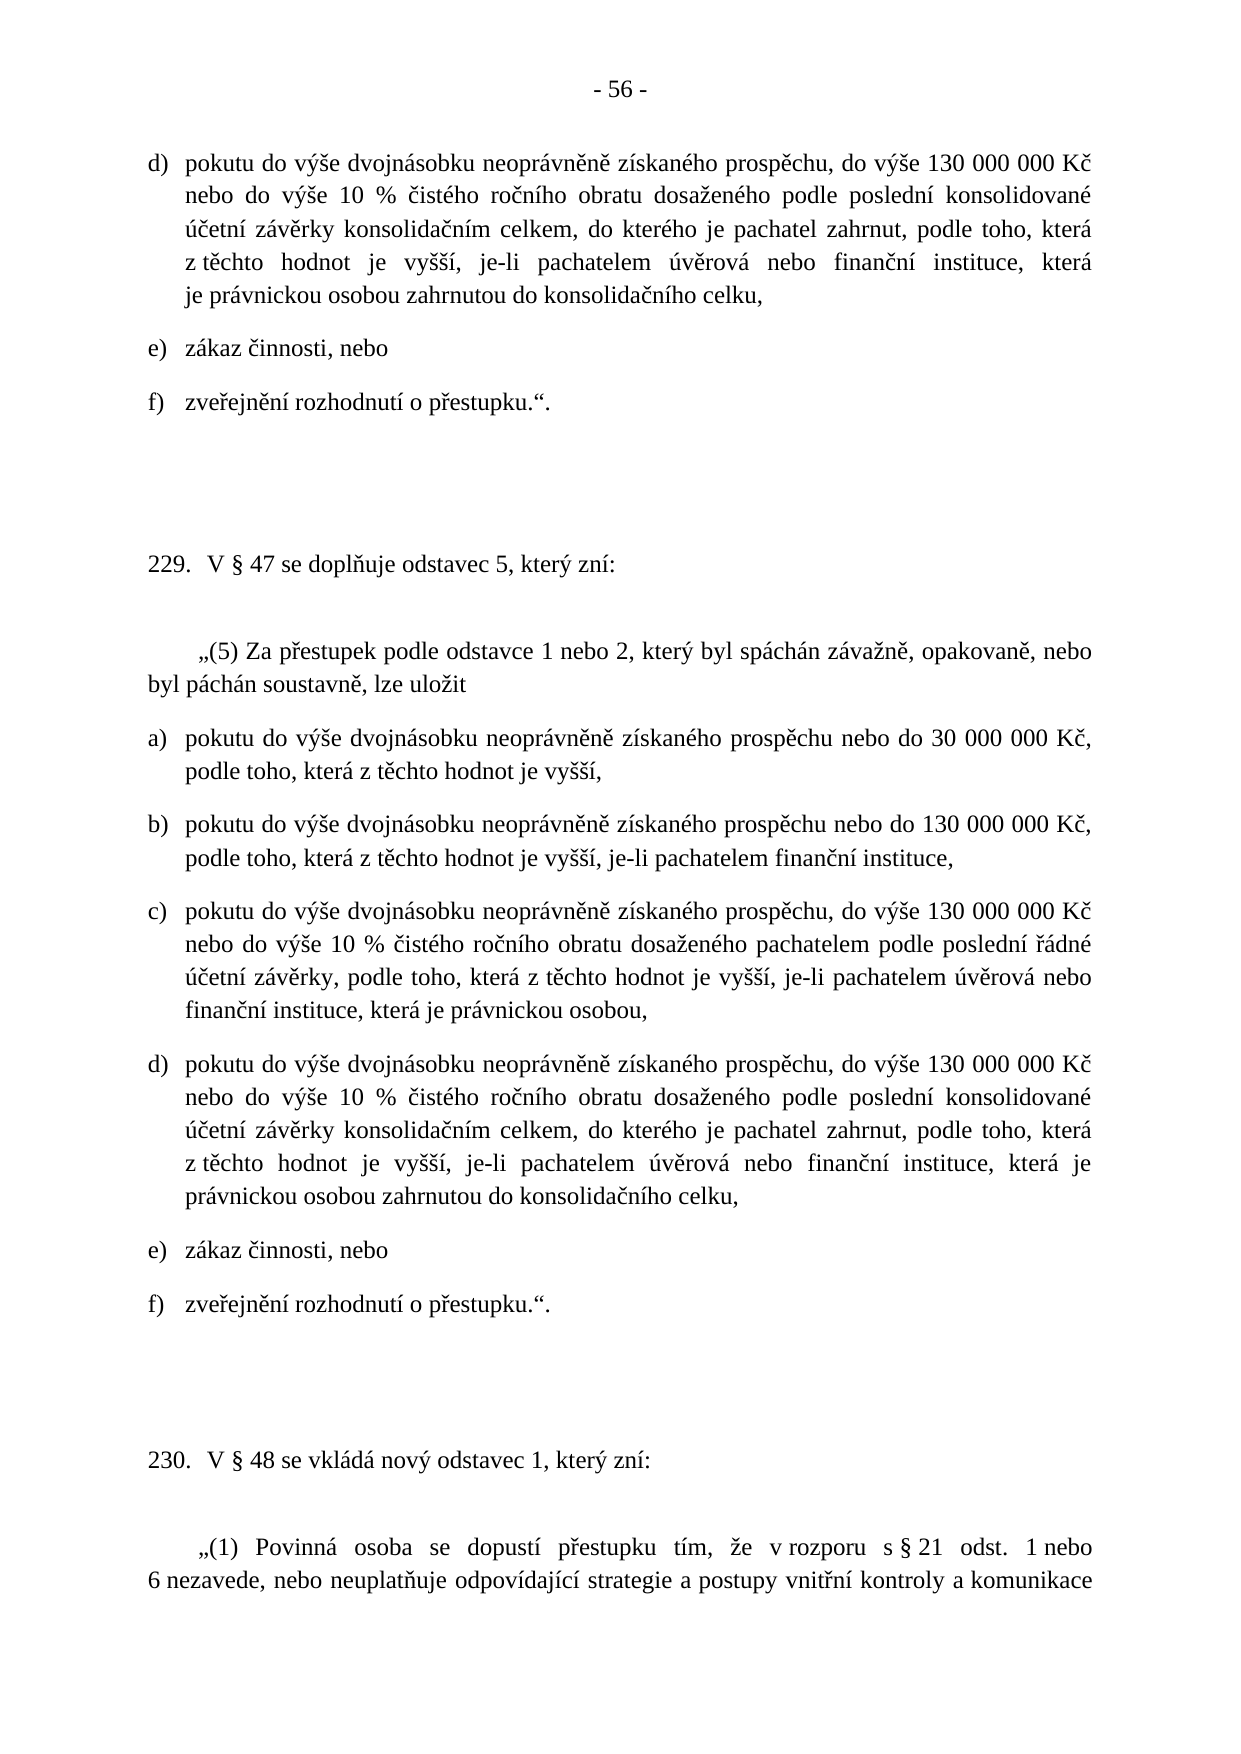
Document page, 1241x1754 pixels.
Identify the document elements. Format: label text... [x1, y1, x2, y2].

text „(5) Za přestupek podle odstavce 1 nebo 2, který byl spáchán závažně, opakovaně, nebo byl páchán soustavně, lze uložit [148, 636, 1093, 698]
text d) pokutu do výše dvojnásobku neoprávněně získaného prospěchu, do výše 130 000 000 Kč nebo do výše 10 % čistého ročního obratu dosaženého podle poslední konsolidované účetní závěrky konsolidačním celkem, do kterého je pachatel zahrnut, podle toho, která z těchto hodnot je vyšší, je-li pachatelem úvěrová nebo finanční instituce, která je právnickou osobou zahrnutou do konsolidačního celku, [148, 1049, 1093, 1210]
text e) zákaz činnosti, nebo [148, 1235, 1093, 1264]
list V § 48 se vkládá nový odstavec 1, který zní: [148, 1445, 1093, 1474]
text f) zveřejnění rozhodnutí o přestupku.“. [148, 1289, 1093, 1318]
text a) pokutu do výše dvojnásobku neoprávněně získaného prospěchu nebo do 30 000 000 Kč, podle toho, která z těchto hodnot je vyšší, [148, 723, 1093, 784]
text b) pokutu do výše dvojnásobku neoprávněně získaného prospěchu nebo do 130 000 000 Kč, podle toho, která z těchto hodnot je vyšší, je-li pachatelem finanční instituce, [148, 809, 1093, 871]
text d) pokutu do výše dvojnásobku neoprávněně získaného prospěchu, do výše 130 000 000 Kč nebo do výše 10 % čistého ročního obratu dosaženého podle poslední konsolidované účetní závěrky konsolidačním celkem, do kterého je pachatel zahrnut, podle toho, která z těchto hodnot je vyšší, je-li pachatelem úvěrová nebo finanční instituce, která je právnickou osobou zahrnutou do konsolidačního celku, [148, 148, 1093, 308]
text f) zveřejnění rozhodnutí o přestupku.“. [148, 387, 1093, 416]
text c) pokutu do výše dvojnásobku neoprávněně získaného prospěchu, do výše 130 000 000 Kč nebo do výše 10 % čistého ročního obratu dosaženého pachatelem podle poslední řádné účetní závěrky, podle toho, která z těchto hodnot je vyšší, je-li pachatelem úvěrová nebo finanční instituce, která je právnickou osobou, [148, 896, 1093, 1024]
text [148, 1532, 1093, 1594]
text e) zákaz činnosti, nebo [148, 333, 1093, 362]
list V § 47 se doplňuje odstavec 5, který zní: [148, 549, 1093, 578]
